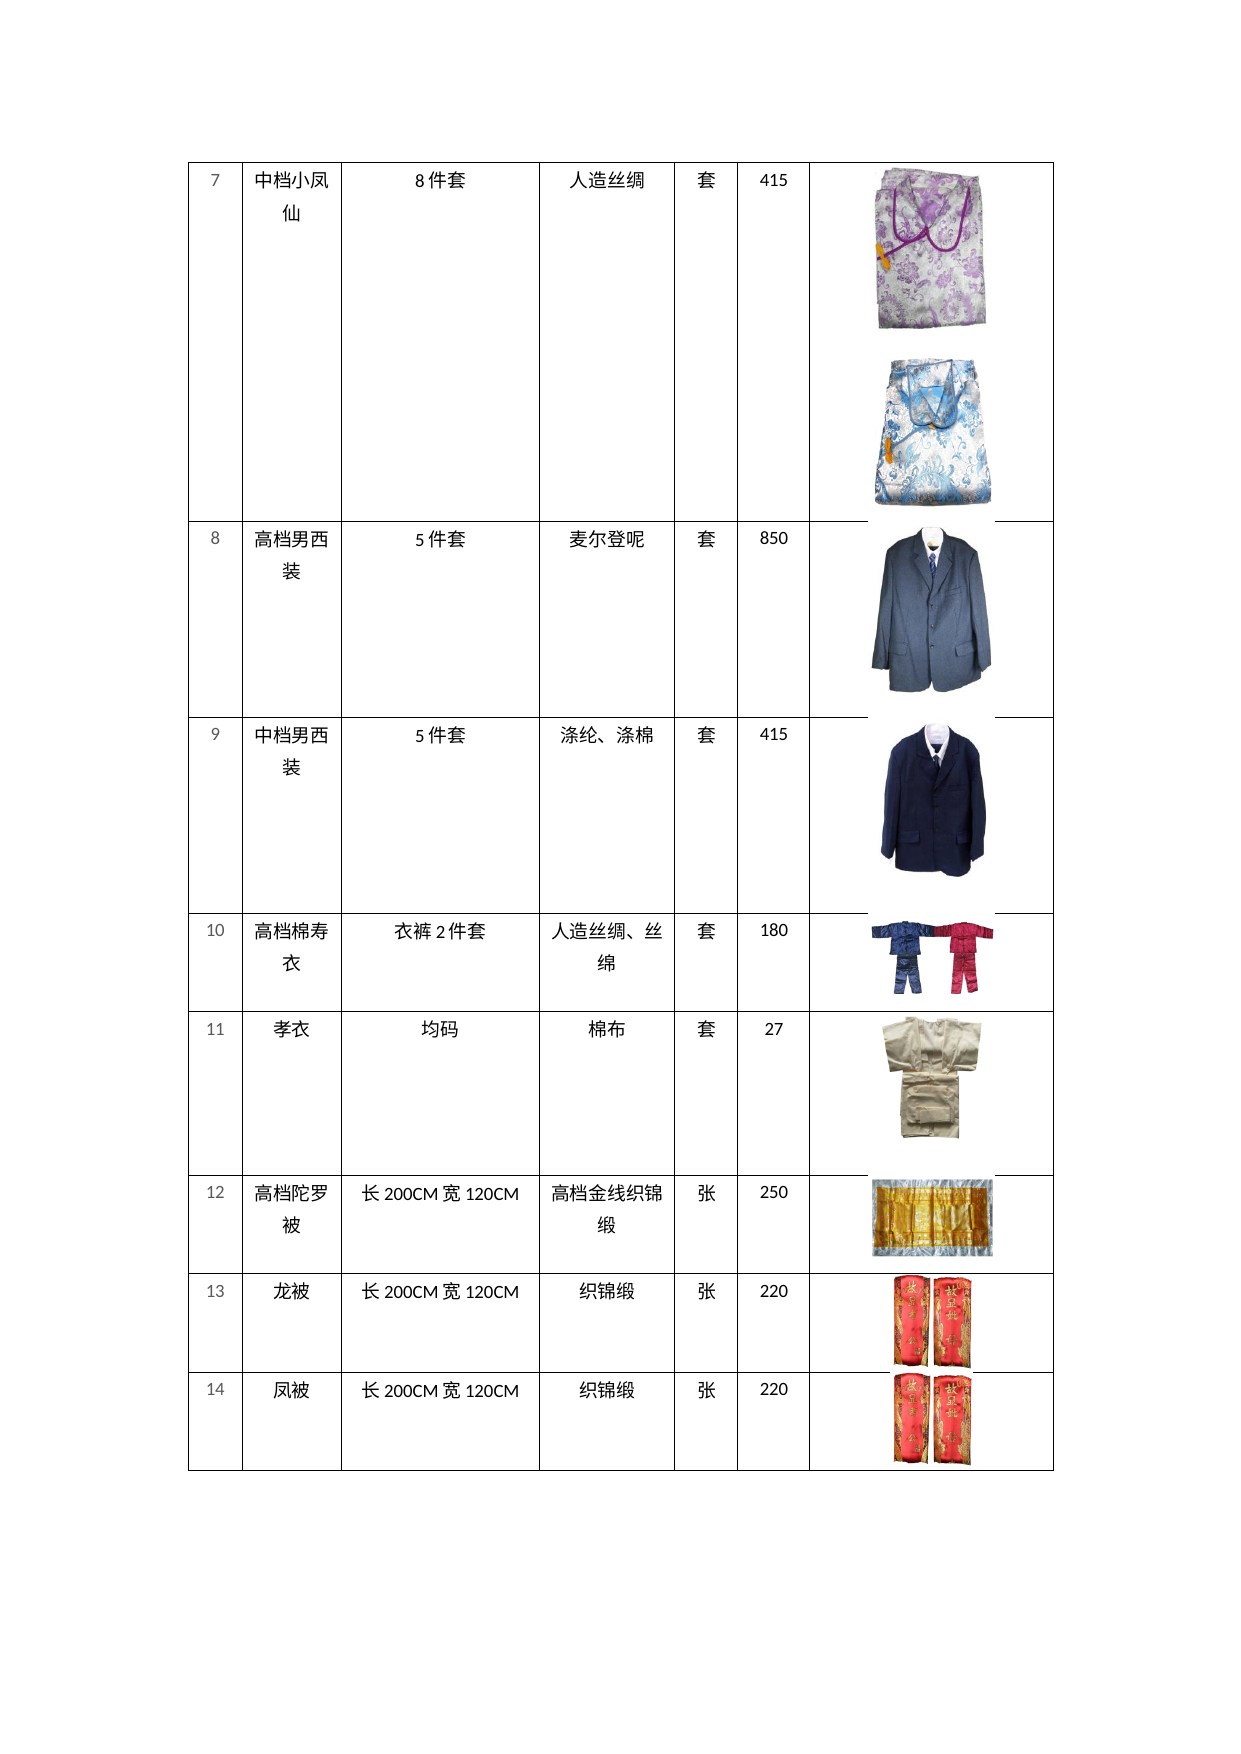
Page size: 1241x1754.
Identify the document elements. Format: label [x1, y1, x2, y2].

picture [868, 521, 995, 699]
picture [868, 913, 995, 994]
picture [868, 1012, 995, 1144]
picture [868, 358, 995, 508]
picture [868, 1175, 995, 1259]
picture [868, 717, 995, 882]
picture [890, 1274, 973, 1469]
picture [868, 163, 995, 337]
